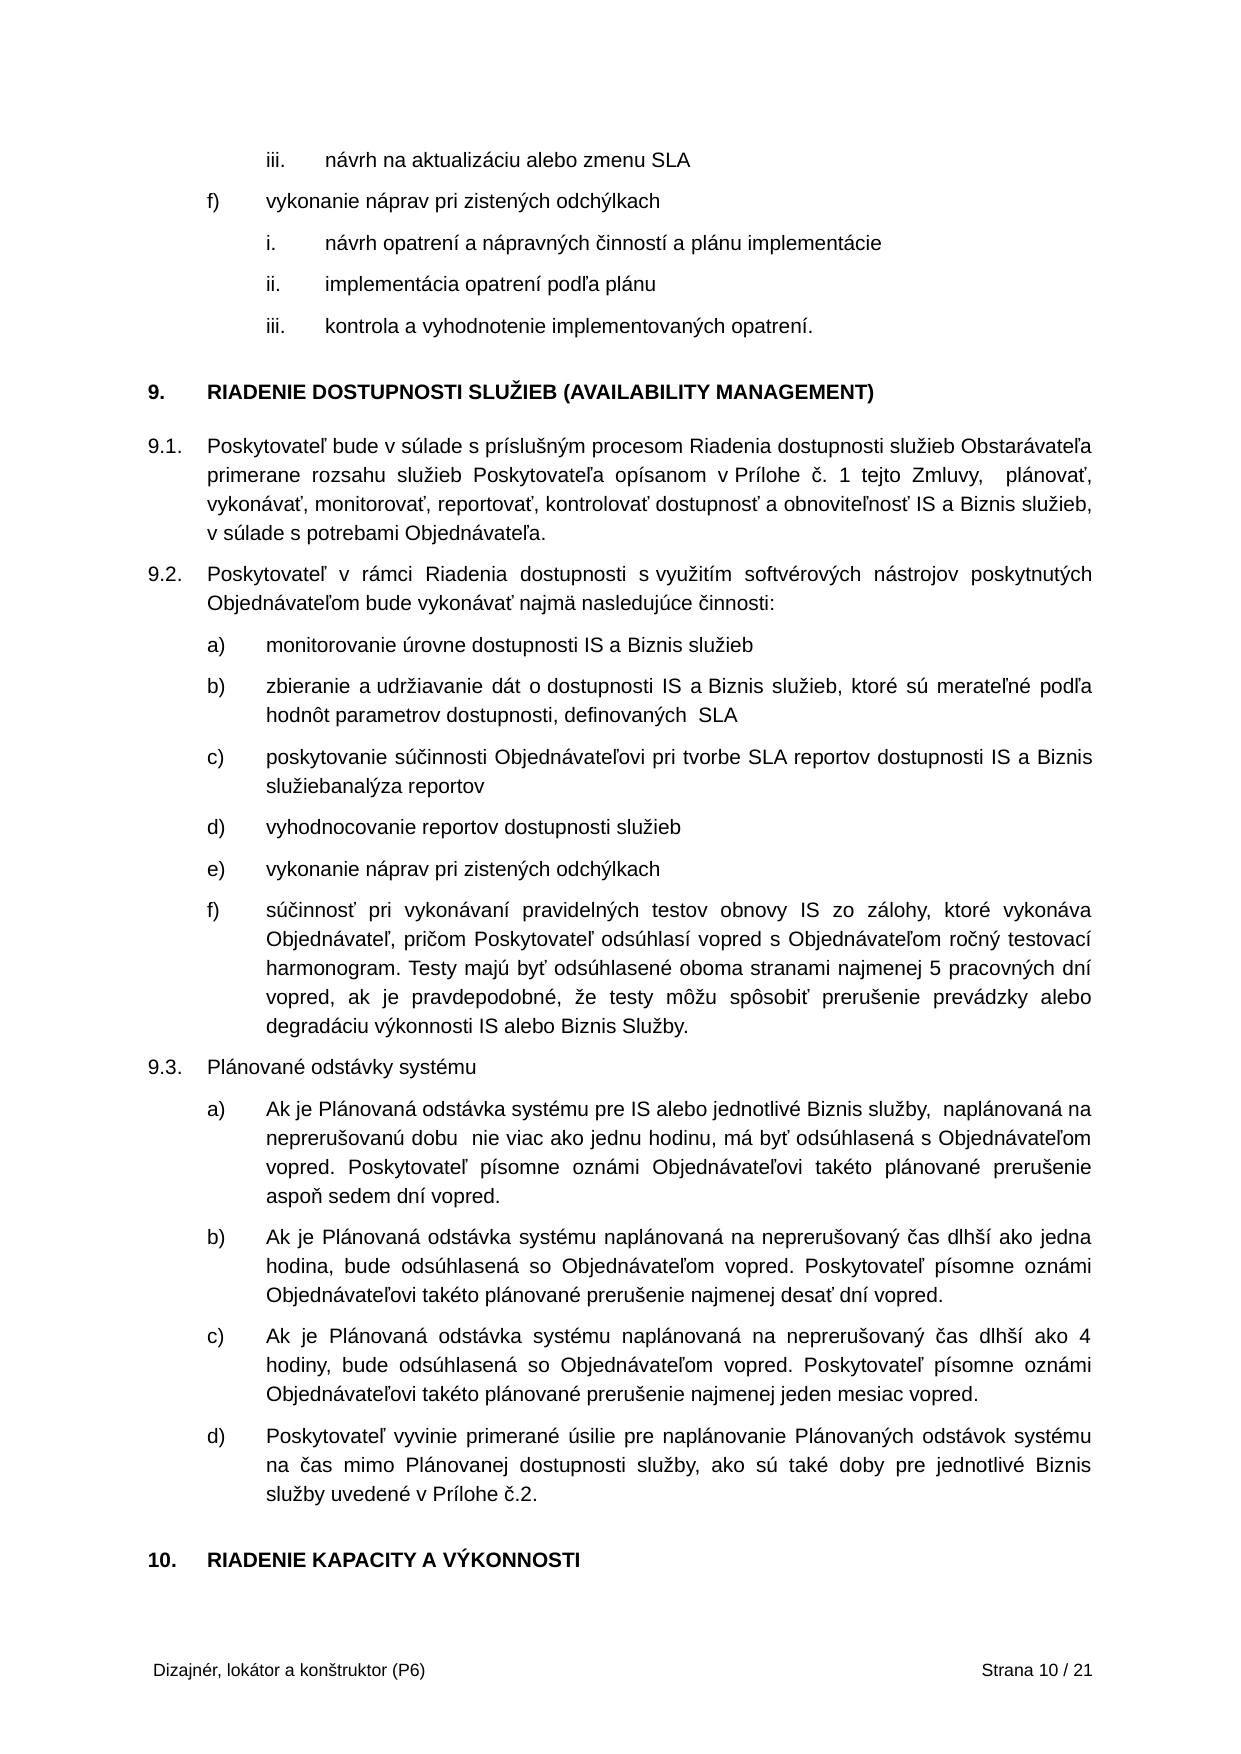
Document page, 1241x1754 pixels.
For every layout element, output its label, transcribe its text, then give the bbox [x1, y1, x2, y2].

text Riadenie dostupnosti služieb (Availability Management) [148, 380, 1092, 404]
text Ak je Plánovaná odstávka systému naplánovaná na neprerušovaný čas dlhší ako 4 hodiny, bude odsúhlasená so Objednávateľom vopred. Poskytovateľ písomne oznámi Objednávateľovi takéto plánované prerušenie najmenej jeden mesiac vopred. [207, 1324, 1092, 1406]
text návrh opatrení a nápravných činností a plánu implementácie [266, 231, 1092, 254]
text Riadenie kapacity a výkonnosti [148, 1548, 1092, 1572]
text návrh na aktualizáciu alebo zmenu SLA [266, 148, 1092, 172]
text vykonanie náprav pri zistených odchýlkach [207, 189, 1092, 213]
text Ak je Plánovaná odstávka systému pre IS alebo jednotlivé Biznis služby, naplánovaná na neprerušovanú dobu nie viac ako jednu hodinu, má byť odsúhlasená s Objednávateľom vopred. Poskytovateľ písomne oznámi Objednávateľovi takéto plánované prerušenie aspoň sedem dní vopred. [207, 1097, 1092, 1207]
text poskytovanie súčinnosti Objednávateľovi pri tvorbe SLA reportov dostupnosti IS a Biznis služiebanalýza reportov [207, 744, 1092, 797]
text Ak je Plánovaná odstávka systému naplánovaná na neprerušovaný čas dlhší ako jedna hodina, bude odsúhlasená so Objednávateľom vopred. Poskytovateľ písomne oznámi Objednávateľovi takéto plánované prerušenie najmenej desať dní vopred. [207, 1225, 1092, 1307]
text zbieranie a udržiavanie dát o dostupnosti IS a Biznis služieb, ktoré sú merateľné podľa hodnôt parametrov dostupnosti, definovaných SLA [207, 674, 1092, 727]
text Poskytovateľ v rámci Riadenia dostupnosti s využitím softvérových nástrojov poskytnutých Objednávateľom bude vykonávať najmä nasledujúce činnosti: [148, 562, 1092, 615]
text Poskytovateľ bude v súlade s príslušným procesom Riadenia dostupnosti služieb Obstarávateľa primerane rozsahu služieb Poskytovateľa opísanom v Prílohe č. 1 tejto Zmluvy, plánovať, vykonávať, monitorovať, reportovať, kontrolovať dostupnosť a obnoviteľnosť IS a Biznis služieb, v súlade s potrebami Objednávateľa. [148, 434, 1092, 545]
text Poskytovateľ vyvinie primerané úsilie pre naplánovanie Plánovaných odstávok systému na čas mimo Plánovanej dostupnosti služby, ako sú také doby pre jednotlivé Biznis služby uvedené v Prílohe č.2. [207, 1424, 1092, 1506]
text implementácia opatrení podľa plánu [266, 272, 1092, 296]
text monitorovanie úrovne dostupnosti IS a Biznis služieb [207, 633, 1092, 657]
text vyhodnocovanie reportov dostupnosti služieb [207, 815, 1092, 839]
text vykonanie náprav pri zistených odchýlkach [207, 856, 1092, 880]
text Plánované odstávky systému [148, 1055, 1092, 1079]
text kontrola a vyhodnotenie implementovaných opatrení. [266, 313, 1092, 337]
text súčinnosť pri vykonávaní pravidelných testov obnovy IS zo zálohy, ktoré vykonáva Objednávateľ, pričom Poskytovateľ odsúhlasí vopred s Objednávateľom ročný testovací harmonogram. Testy majú byť odsúhlasené oboma stranami najmenej 5 pracovných dní vopred, ak je pravdepodobné, že testy môžu spôsobiť prerušenie prevádzky alebo degradáciu výkonnosti IS alebo Biznis Služby. [207, 898, 1092, 1038]
